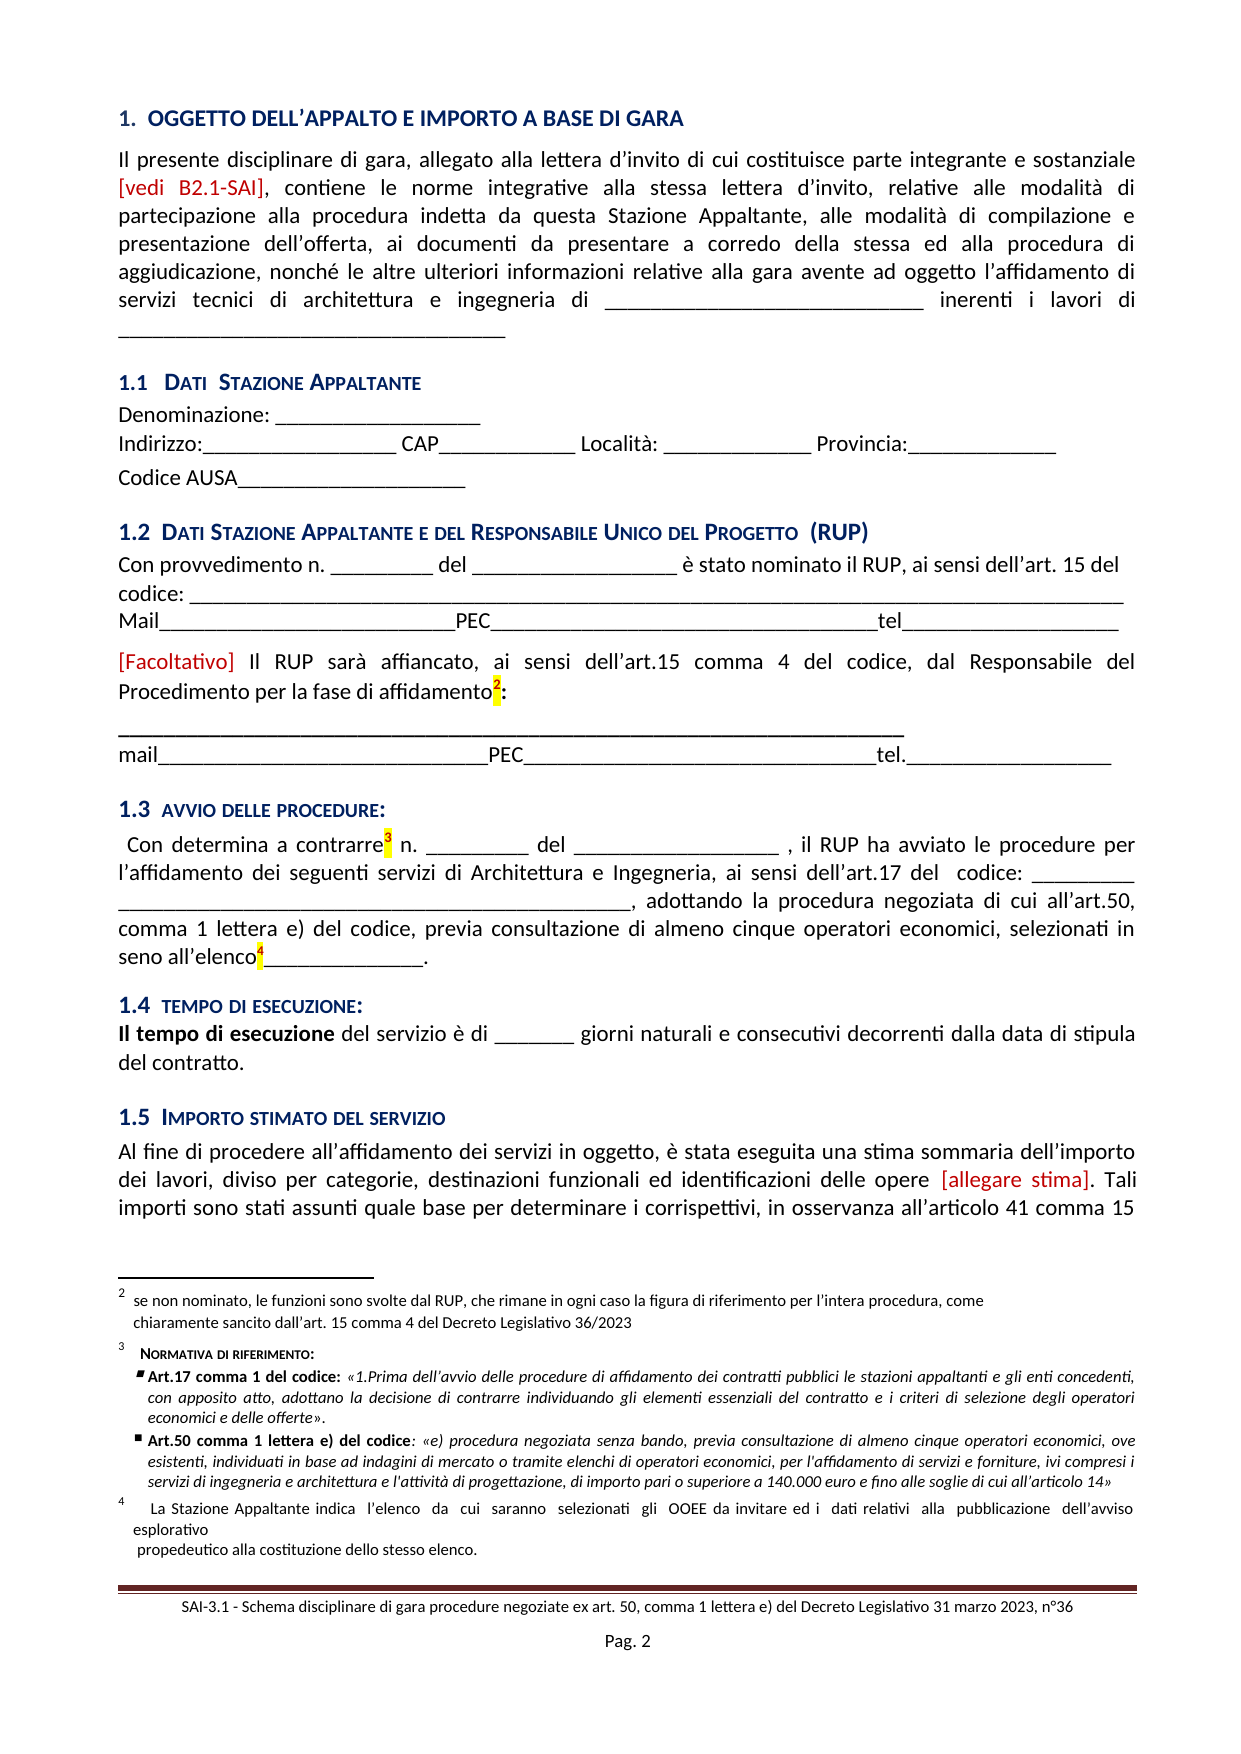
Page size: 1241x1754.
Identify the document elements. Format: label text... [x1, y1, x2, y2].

text mail_____________________________PEC_______________________________tel.__________________ [118, 740, 1137, 768]
subtitle 1.1 Dati Stazione Appaltante [118, 366, 1137, 396]
text Codice AUSA____________________ [118, 463, 1137, 491]
list _____________________________________________________________________ [118, 712, 1137, 740]
text Il presente disciplinare di gara, allegato alla lettera d’invito di cui costituisce parte integrante e sostanziale [vedi B2.1-SAI], contiene le norme integrative alla stessa lettera d’invito, relative alle modalità di partecipazione alla procedura indetta da questa Stazione Appaltante, alle modalità di compilazione e presentazione dell’offerta, ai documenti da presentare a corredo della stessa ed alla procedura di aggiudicazione, nonché le altre ulteriori informazioni relative alla gara avente ad oggetto l’affidamento di servizi tecnici di architettura e ingegneria di ____________________________ inerenti i lavori di __________________________________ [118, 145, 1137, 341]
text Il tempo di esecuzione del servizio è di _______ giorni naturali e consecutivi decorrenti dalla data di stipula del contratto. [118, 1019, 1137, 1076]
subtitle OGGETTO DELL’APPALTO E IMPORTO A BASE DI GARA [118, 103, 1137, 133]
list [Facoltativo] Il RUP sarà affiancato, ai sensi dell’art.15 comma 4 del codice, dal Responsabile del Procedimento per la fase di affidamento: [118, 647, 1137, 706]
text 1.3 avvio delle procedure: [118, 793, 1137, 823]
text Indirizzo:_________________ CAP____________ Località: _____________ Provincia:_____________ [118, 429, 1137, 457]
list Importo stimato del servizio [118, 1101, 1137, 1131]
text Al fine di procedere all’affidamento dei servizi in oggetto, è stata eseguita una stima sommaria dell’importo dei lavori, diviso per categorie, destinazioni funzionali ed identificazioni delle opere [allegare stima]. Tali importi sono stati assunti quale base per determinare i corrispettivi, in osservanza all’articolo 41 comma 15 del codice [attualmente: D.M. 17 giugno 2016, come adeguato nell’allegato I.13 art. 2 – Tabella A] (vedi calcolo corrispettivi allegato). [118, 1137, 1137, 1221]
text Con provvedimento n. _________ del __________________ è stato nominato il RUP, ai sensi dell’art. 15 del codice: __________________________________________________________________________________ Mail__________________________PEC__________________________________tel___________________ [118, 551, 1137, 635]
text 1.4 tempo di esecuzione: [118, 989, 1137, 1019]
text Denominazione: __________________ [118, 401, 1137, 429]
text 1.2 Dati Stazione Appaltante e del Responsabile Unico del Progetto (RUP) [118, 516, 1137, 546]
text Con determina a contrarre n. _________ del __________________ , il RUP ha avviato le procedure per l’affidamento dei seguenti servizi di Architettura e Ingegneria, ai sensi dell’art.17 del codice: _________ _____________________________________________, adottando la procedura negoziata di cui all’art.50, comma 1 lettera e) del codice, previa consultazione di almeno cinque operatori economici, selezionati in seno all’elenco______________. [118, 828, 1137, 970]
